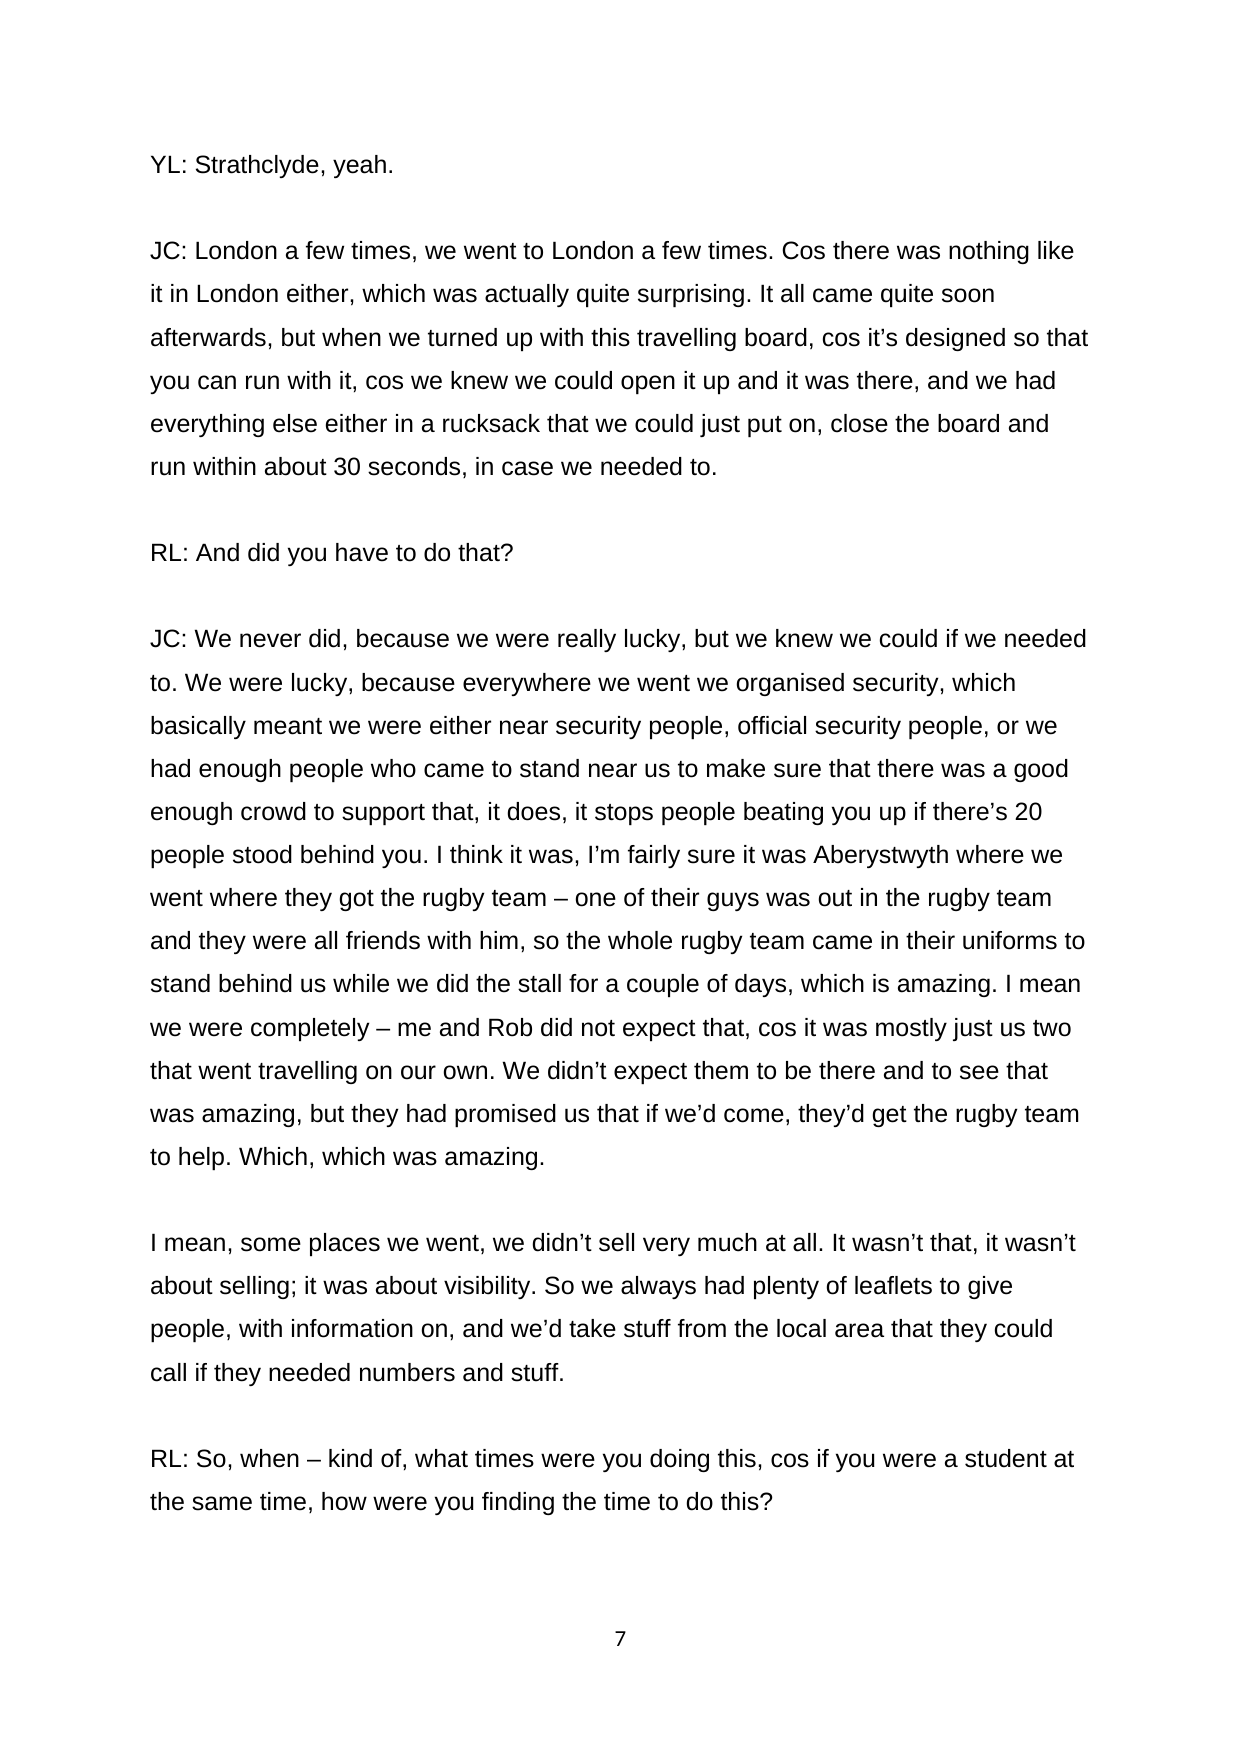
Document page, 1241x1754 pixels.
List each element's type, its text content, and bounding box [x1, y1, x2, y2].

text JC: We never did, because we were really lucky, but we knew we could if we needed to. We were lucky, because everywhere we went we organised security, which basically meant we were either near security people, official security people, or we had enough people who came to stand near us to make sure that there was a good enough crowd to support that, it does, it stops people beating you up if there’s 20 people stood behind you. I think it was, I’m fairly sure it was Aberystwyth where we went where they got the rugby team – one of their guys was out in the rugby team and they were all friends with him, so the whole rugby team came in their uniforms to stand behind us while we did the stall for a couple of days, which is amazing. I mean we were completely – me and Rob did not expect that, cos it was mostly just us two that went travelling on our own. We didn’t expect them to be there and to see that was amazing, but they had promised us that if we’d come, they’d get the rugby team to help. Which, which was amazing. [150, 624, 1090, 1171]
text JC: London a few times, we went to London a few times. Cos there was nothing like it in London either, which was actually quite surprising. It all came quite soon afterwards, but when we turned up with this travelling board, cos it’s designed so that you can run with it, cos we knew we could open it up and it was there, and we had everything else either in a rucksack that we could just put on, close the board and run within about 30 seconds, in case we needed to. [150, 236, 1090, 481]
text RL: And did you have to do that? [150, 538, 1090, 567]
text YL: Strathclyde, yeah. [150, 150, 1090, 179]
text I mean, some places we went, we didn’t sell very much at all. It wasn’t that, it wasn’t about selling; it was about visibility. So we always had plenty of leaflets to give people, with information on, and we’d take stuff from the local area that they could call if they needed numbers and stuff. [150, 1228, 1090, 1386]
text RL: So, when – kind of, what times were you doing this, cos if you were a student at the same time, how were you finding the time to do this? [150, 1444, 1090, 1516]
